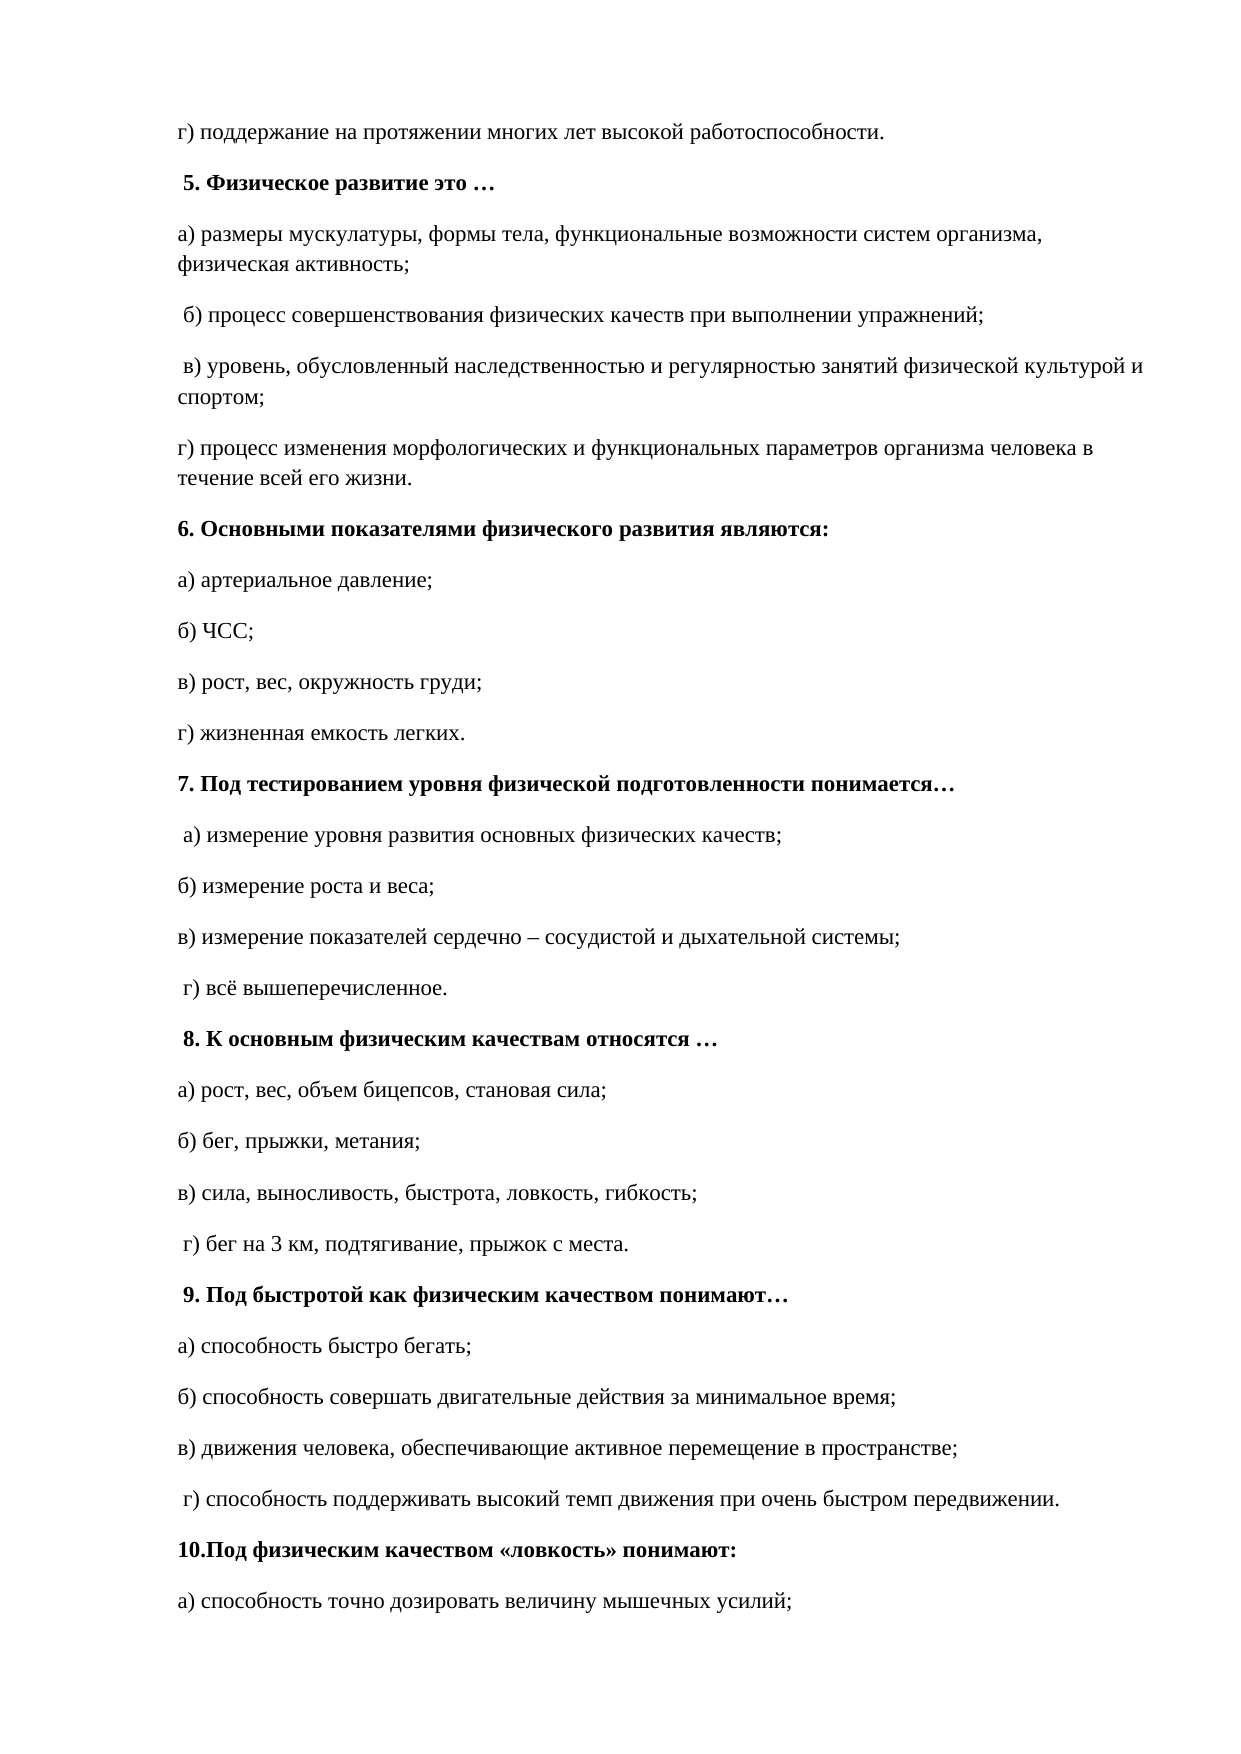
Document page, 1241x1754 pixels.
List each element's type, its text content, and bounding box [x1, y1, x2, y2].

text в) сила, выносливость, быстрота, ловкость, гибкость; [177, 1178, 1152, 1205]
text г) всё вышеперечисленное. [177, 974, 1152, 1001]
text в) измерение показателей сердечно – сосудистой и дыхательной системы; [177, 923, 1152, 950]
text г) процесс изменения морфологических и функциональных параметров организма человека в течение всей его жизни. [177, 434, 1152, 490]
text 6. Основными показателями физического развития являются: [177, 515, 1152, 541]
text б) ЧСС; [177, 617, 1152, 643]
text а) измерение уровня развития основных физических качеств; [177, 821, 1152, 848]
text г) поддержание на протяжении многих лет высокой работоспособности. [177, 118, 1152, 144]
text в) уровень, обусловленный наследственностью и регулярностью занятий физической культурой и спортом; [177, 352, 1152, 409]
text в) движения человека, обеспечивающие активное перемещение в пространстве; [177, 1434, 1152, 1460]
text а) способность точно дозировать величину мышечных усилий; [177, 1587, 1152, 1613]
text б) измерение роста и веса; [177, 872, 1152, 899]
text а) рост, вес, объем бицепсов, становая сила; [177, 1076, 1152, 1103]
text б) процесс совершенствования физических качеств при выполнении упражнений; [177, 301, 1152, 328]
text г) бег на 3 км, подтягивание, прыжок с места. [177, 1229, 1152, 1256]
text 10.Под физическим качеством «ловкость» понимают: [177, 1536, 1152, 1562]
text б) способность совершать двигательные действия за минимальное время; [177, 1383, 1152, 1409]
text г) жизненная емкость легких. [177, 719, 1152, 746]
text в) рост, вес, окружность груди; [177, 668, 1152, 694]
text а) размеры мускулатуры, формы тела, функциональные возможности систем организма, физическая активность; [177, 220, 1152, 277]
text а) артериальное давление; [177, 566, 1152, 592]
text 9. Под быстротой как физическим качеством понимают… [177, 1281, 1152, 1307]
text 7. Под тестированием уровня физической подготовленности понимается… [177, 770, 1152, 797]
text г) способность поддерживать высокий темп движения при очень быстром передвижении. [177, 1485, 1152, 1511]
text б) бег, прыжки, метания; [177, 1127, 1152, 1154]
text 5. Физическое развитие это … [177, 169, 1152, 196]
text 8. К основным физическим качествам относятся … [177, 1025, 1152, 1052]
text а) способность быстро бегать; [177, 1332, 1152, 1358]
